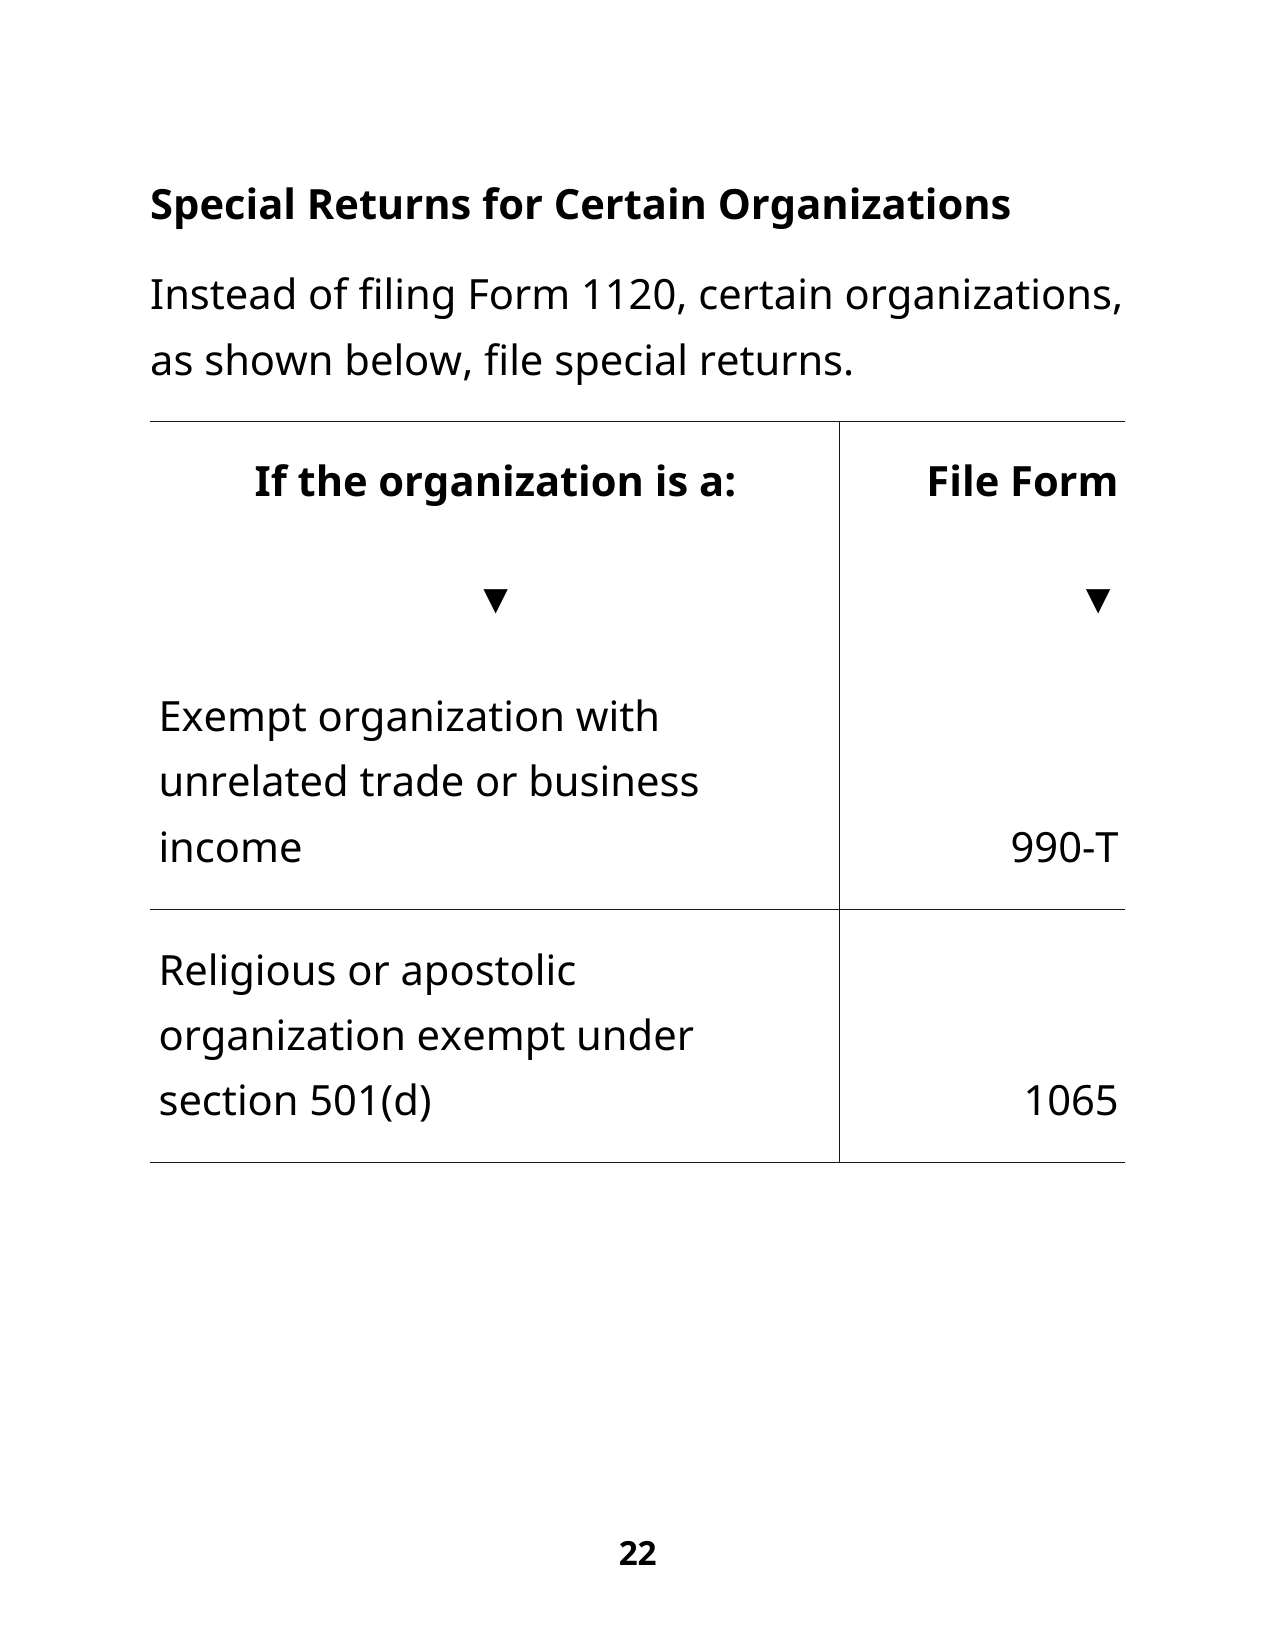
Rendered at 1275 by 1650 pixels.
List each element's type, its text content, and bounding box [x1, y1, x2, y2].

table_cell Religious or apostolic organization exempt under section 501(d) [150, 910, 839, 1162]
table_cell Exempt organization with unrelated trade or business income [150, 657, 839, 909]
table_cell ▼ [150, 544, 839, 657]
table_cell 1065 [840, 910, 1125, 1162]
text Instead of filing Form 1120, certain organizations, as shown below, file special returns. [150, 265, 1125, 387]
text Special Returns for Certain Organizations [150, 175, 1125, 232]
table_cell 990-T [840, 657, 1125, 909]
table_cell ▼ [840, 544, 1125, 657]
table_header File Form [840, 422, 1125, 543]
table_header If the organization is a: [150, 422, 839, 543]
